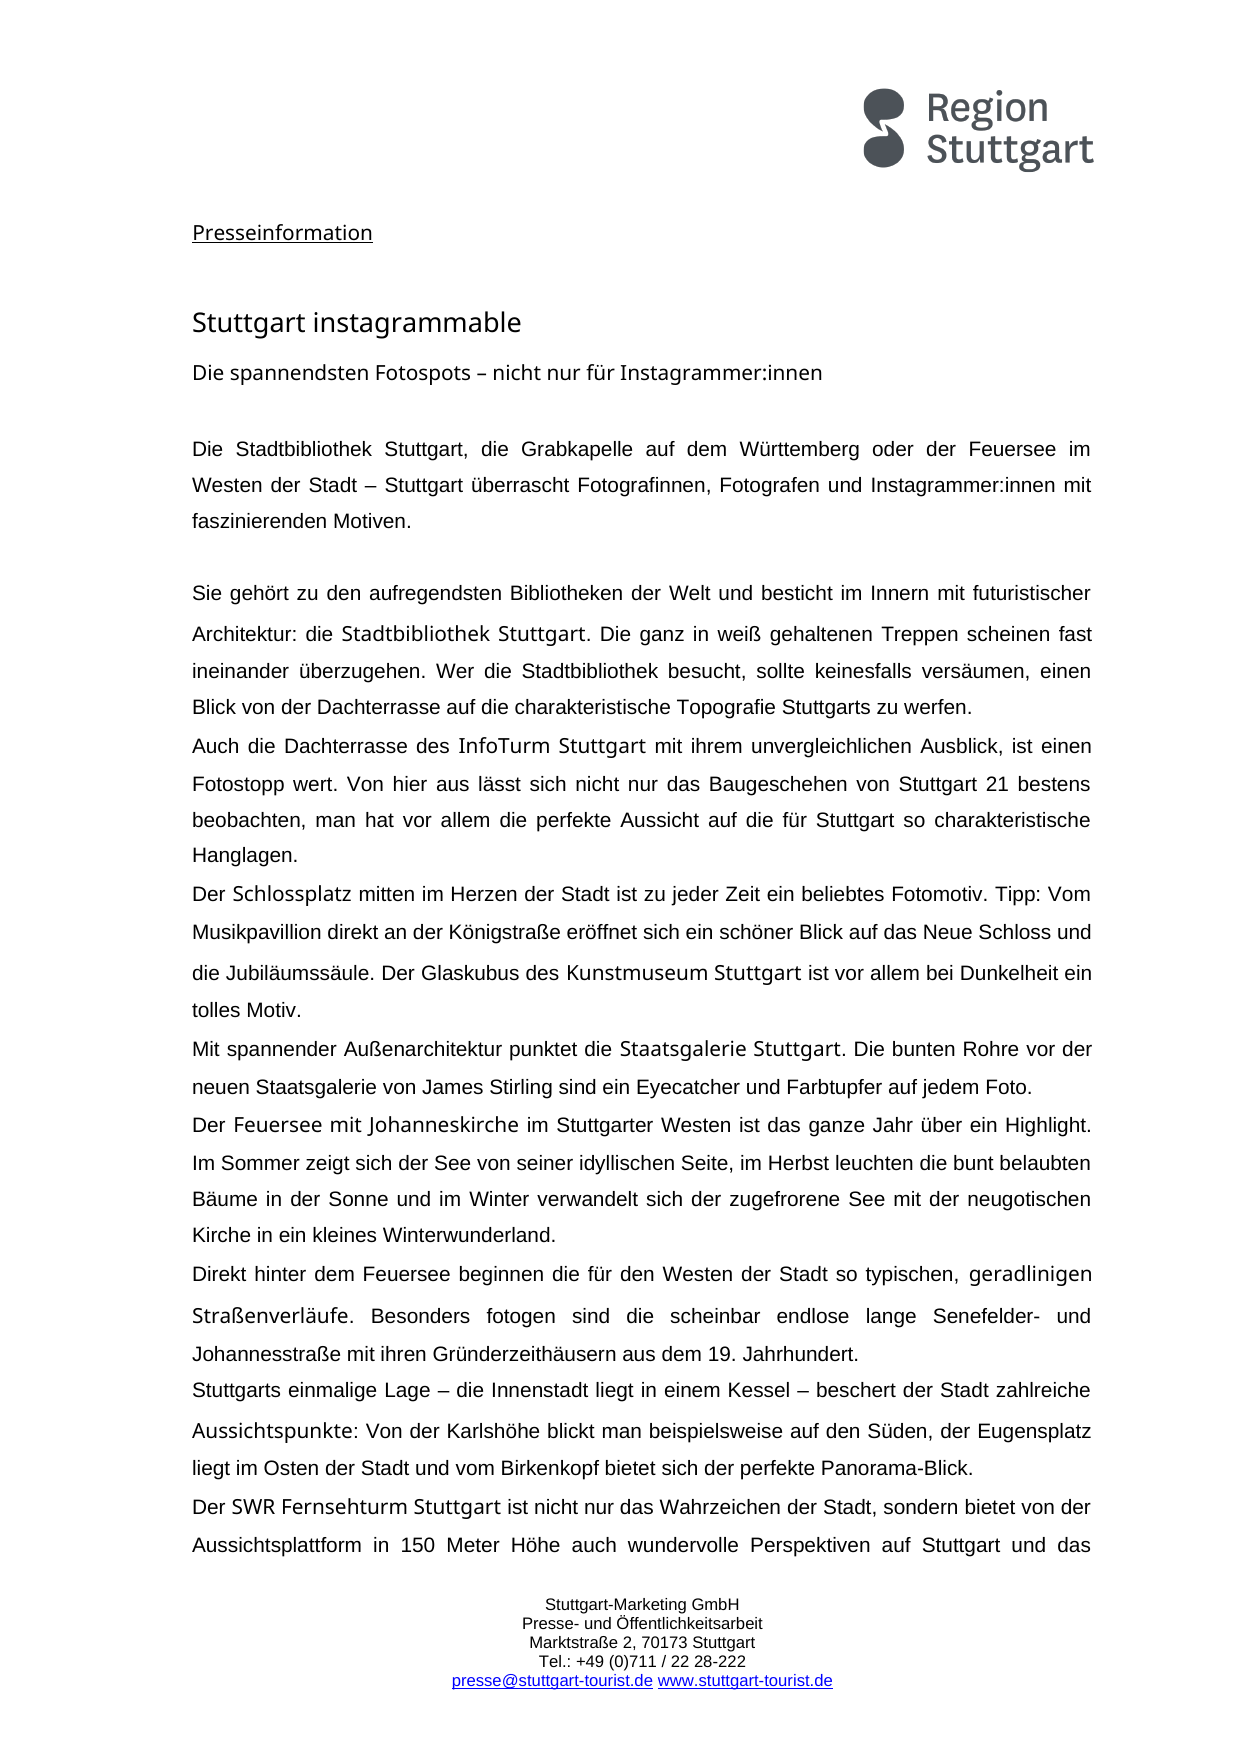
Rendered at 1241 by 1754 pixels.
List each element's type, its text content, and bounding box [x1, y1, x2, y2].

text Presseinformation [192, 218, 1093, 246]
picture [824, 58, 1120, 190]
text Die Stadtbibliothek Stuttgart, die Grabkapelle auf dem Württemberg oder der Feuersee im Westen der Stadt – Stuttgart überrascht Fotografinnen, Fotografen und Instagrammer:innen mit faszinierenden Motiven. [192, 437, 1093, 533]
text Sie gehört zu den aufregendsten Bibliotheken der Welt und besticht im Innern mit futuristischer Architektur: die Stadtbibliothek Stuttgart. Die ganz in weiß gehaltenen Treppen scheinen fast ineinander überzugehen. Wer die Stadtbibliothek besucht, sollte keinesfalls versäumen, einen Blick von der Dachterrasse auf die charakteristische Topografie Stuttgarts zu werfen. [192, 581, 1093, 719]
text Der Feuersee mit Johanneskirche im Stuttgarter Westen ist das ganze Jahr über ein Highlight. Im Sommer zeigt sich der See von seiner idyllischen Seite, im Herbst leuchten die bunt belaubten Bäume in der Sonne und im Winter verwandelt sich der zugefrorene See mit der neugotischen Kirche in ein kleines Winterwunderland. [192, 1111, 1093, 1247]
text Die spannendsten Fotospots – nicht nur für Instagrammer:innen [192, 358, 1093, 387]
text Stuttgarts einmalige Lage – die Innenstadt liegt in einem Kessel – beschert der Stadt zahlreiche Aussichtspunkte: Von der Karlshöhe blickt man beispielsweise auf den Süden, der Eugensplatz liegt im Osten der Stadt und vom Birkenkopf bietet sich der perfekte Panorama-Blick. [192, 1378, 1093, 1480]
text Direkt hinter dem Feuersee beginnen die für den Westen der Stadt so typischen, geradlinigen Straßenverläufe. Besonders fotogen sind die scheinbar endlose lange Senefelder- und Johannesstraße mit ihren Gründerzeithäusern aus dem 19. Jahrhundert. [192, 1259, 1093, 1366]
text Mit spannender Außenarchitektur punktet die Staatsgalerie Stuttgart. Die bunten Rohre vor der neuen Staatsgalerie von James Stirling sind ein Eyecatcher und Farbtupfer auf jedem Foto. [192, 1034, 1093, 1098]
text Auch die Dachterrasse des InfoTurm Stuttgart mit ihrem unvergleichlichen Ausblick, ist einen Fotostopp wert. Von hier aus lässt sich nicht nur das Baugeschehen von Stuttgart 21 bestens beobachten, man hat vor allem die perfekte Aussicht auf die für Stuttgart so charakteristische Hanglagen. [192, 731, 1093, 867]
text Stuttgart instagrammable [192, 303, 1093, 340]
text Der Schlossplatz mitten im Herzen der Stadt ist zu jeder Zeit ein beliebtes Fotomotiv. Tipp: Vom Musikpavillion direkt an der Königstraße eröffnet sich ein schöner Blick auf das Neue Schloss und die Jubiläumssäule. Der Glaskubus des Kunstmuseum Stuttgart ist vor allem bei Dunkelheit ein tolles Motiv. [192, 879, 1093, 1022]
